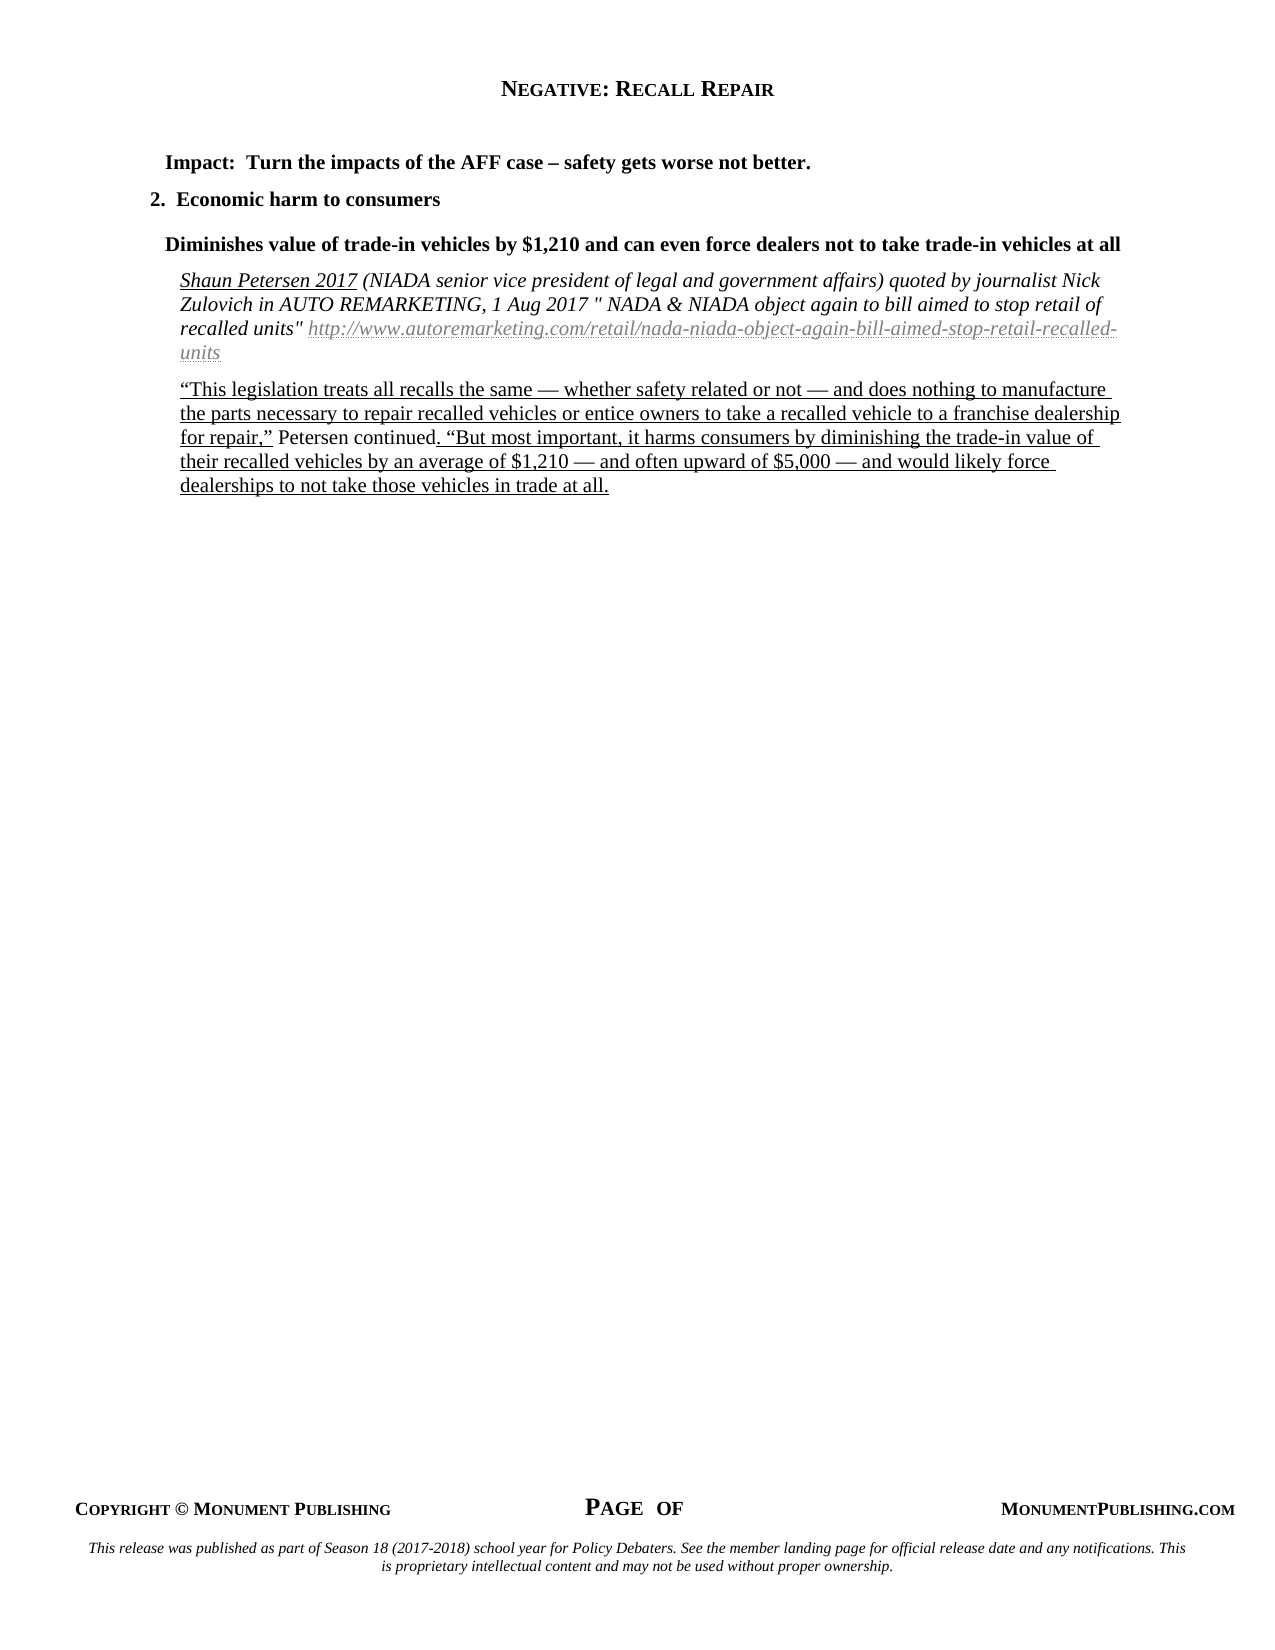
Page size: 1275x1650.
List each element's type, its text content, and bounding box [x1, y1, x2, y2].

text Diminishes value of trade-in vehicles by $1,210 and can even force dealers not to take trade-in vehicles at all [165, 231, 1125, 256]
text Shaun Petersen 2017 (NIADA senior vice president of legal and government affairs) quoted by journalist Nick Zulovich in AUTO REMARKETING, 1 Aug 2017 " NADA & NIADA object again to bill aimed to stop retail of recalled units" http://www.autoremarketing.com/retail/nada-niada-object-again-bill-aimed-stop-retail-recalled-units [180, 268, 1125, 364]
text “This legislation treats all recalls the same — whether safety related or not — and does nothing to manufacture the parts necessary to repair recalled vehicles or entice owners to take a recalled vehicle to a franchise dealership for repair,” Petersen continued. “But most important, it harms consumers by diminishing the trade-in value of their recalled vehicles by an average of $1,210 — and often upward of $5,000 — and would likely force dealerships to not take those vehicles in trade at all. [609, 377, 1125, 497]
text 2. Economic harm to consumers [150, 187, 1125, 211]
text Impact: Turn the impacts of the AFF case – safety gets worse not better. [165, 150, 1125, 174]
